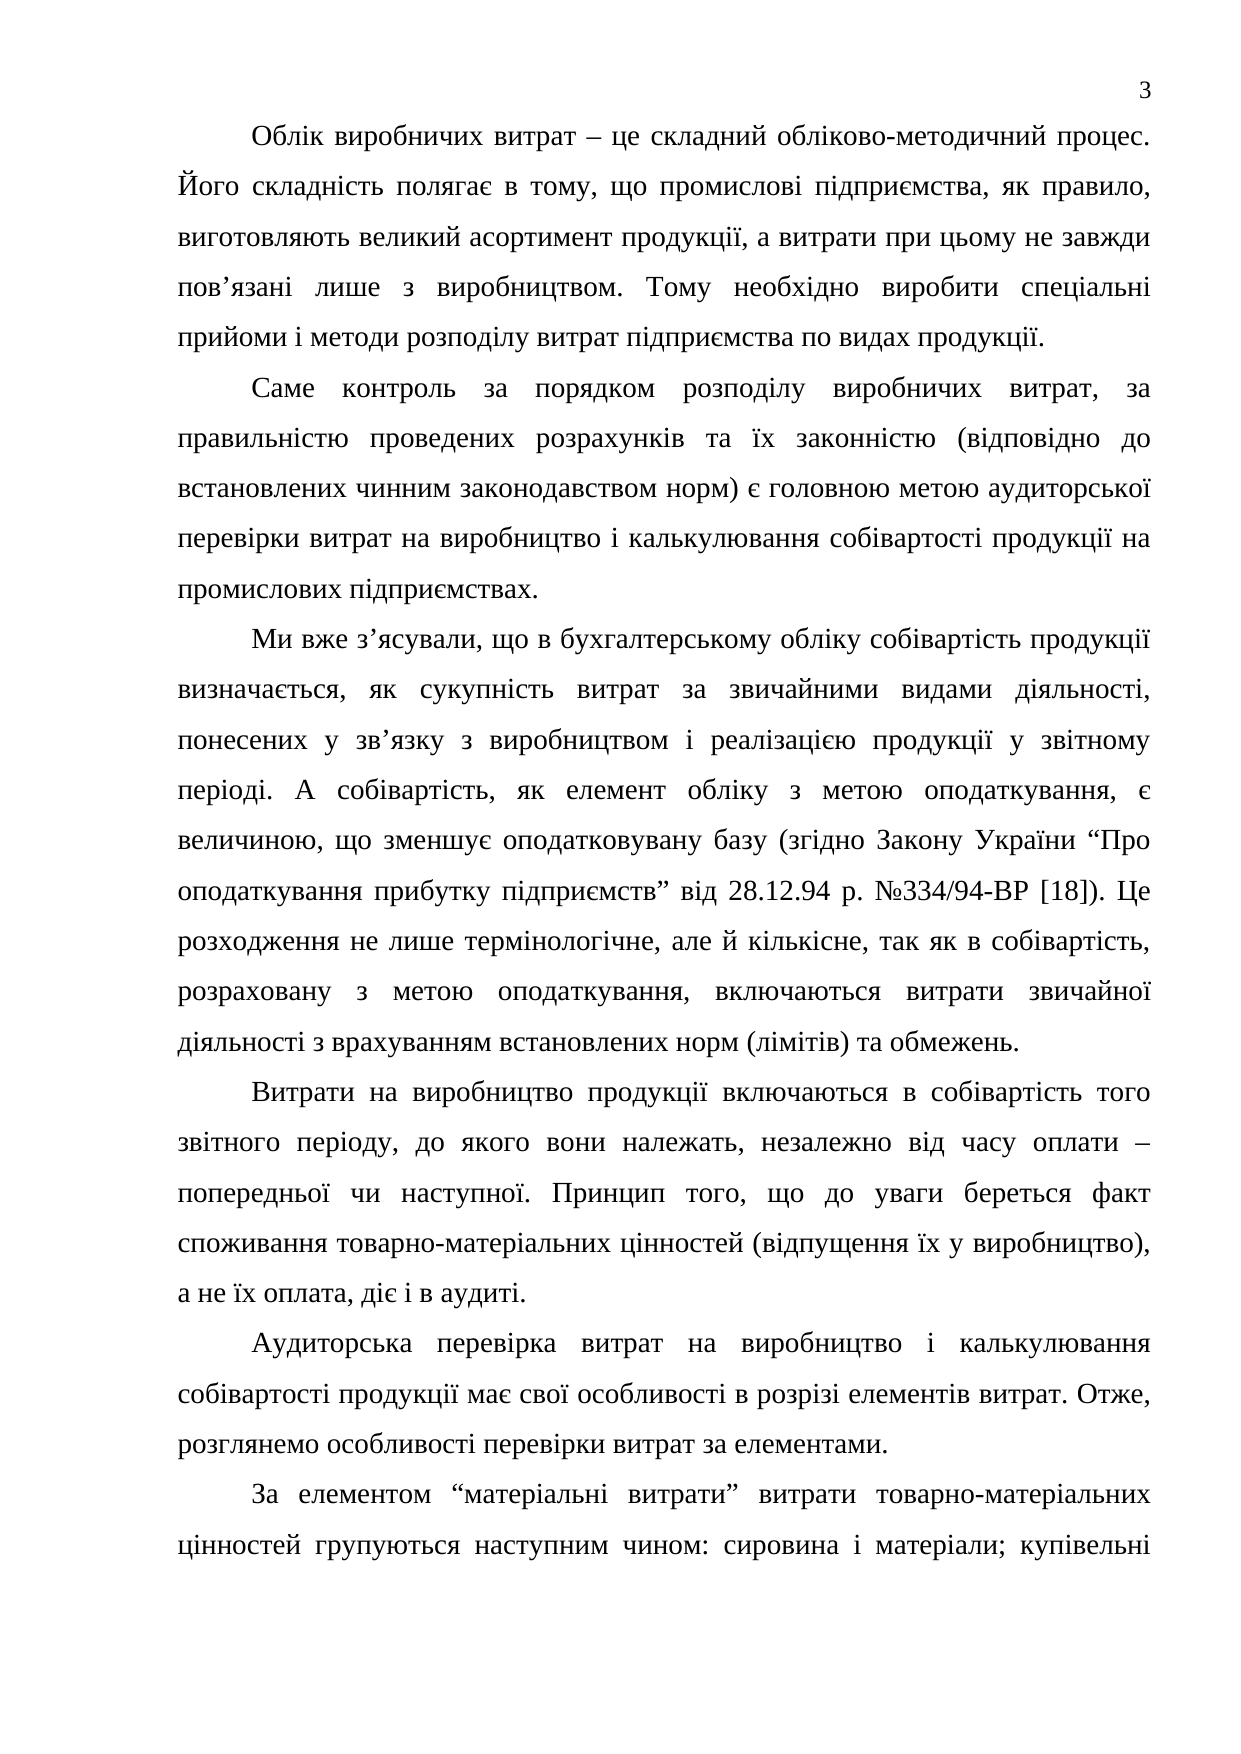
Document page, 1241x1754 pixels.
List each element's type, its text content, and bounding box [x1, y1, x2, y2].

text Аудиторська перевірка витрат на виробництво і калькулювання собівартості продукції має свої особливості в розрізі елементів витрат. Отже, розглянемо особливості перевірки витрат за елементами. [177, 1326, 1152, 1460]
text Витрати на виробництво продукції включаються в собівартість того звітного періоду, до якого вони належать, незалежно від часу оплати – попередньої чи наступної. Принцип того, що до уваги береться факт споживання товарно-матеріальних цінностей (відпущення їх у виробництво), а не їх оплата, діє і в аудиті. [177, 1074, 1152, 1309]
text Ми вже з’ясували, що в бухгалтерському обліку собівартість продукції визначається, як сукупність витрат за звичайними видами діяльності, понесених у зв’язку з виробництвом і реалізацією продукції у звітному періоді. А собівартість, як елемент обліку з метою оподаткування, є величиною, що зменшує оподатковувану базу (згідно Закону України “Про оподаткування прибутку підприємств” від 28.12.94 р. №334/94-ВР [18]). Це розходження не лише термінологічне, але й кількісне, так як в собівартість, розраховану з метою оподаткування, включаються витрати звичайної діяльності з врахуванням встановлених норм (лімітів) та обмежень. [177, 621, 1152, 1057]
text Саме контроль за порядком розподілу виробничих витрат, за правильністю проведених розрахунків та їх законністю (відповідно до встановлених чинним законодавством норм) є головною метою аудиторської перевірки витрат на виробництво і калькулювання собівартості продукції на промислових підприємствах. [177, 370, 1152, 604]
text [177, 1477, 1152, 1560]
text Облік виробничих витрат – це складний обліково-методичний процес. Його складність полягає в тому, що промислові підприємства, як правило, виготовляють великий асортимент продукції, а витрати при цьому не завжди пов’язані лише з виробництвом. Тому необхідно виробити спеціальні прийоми і методи розподілу витрат підприємства по видах продукції. [177, 118, 1152, 353]
